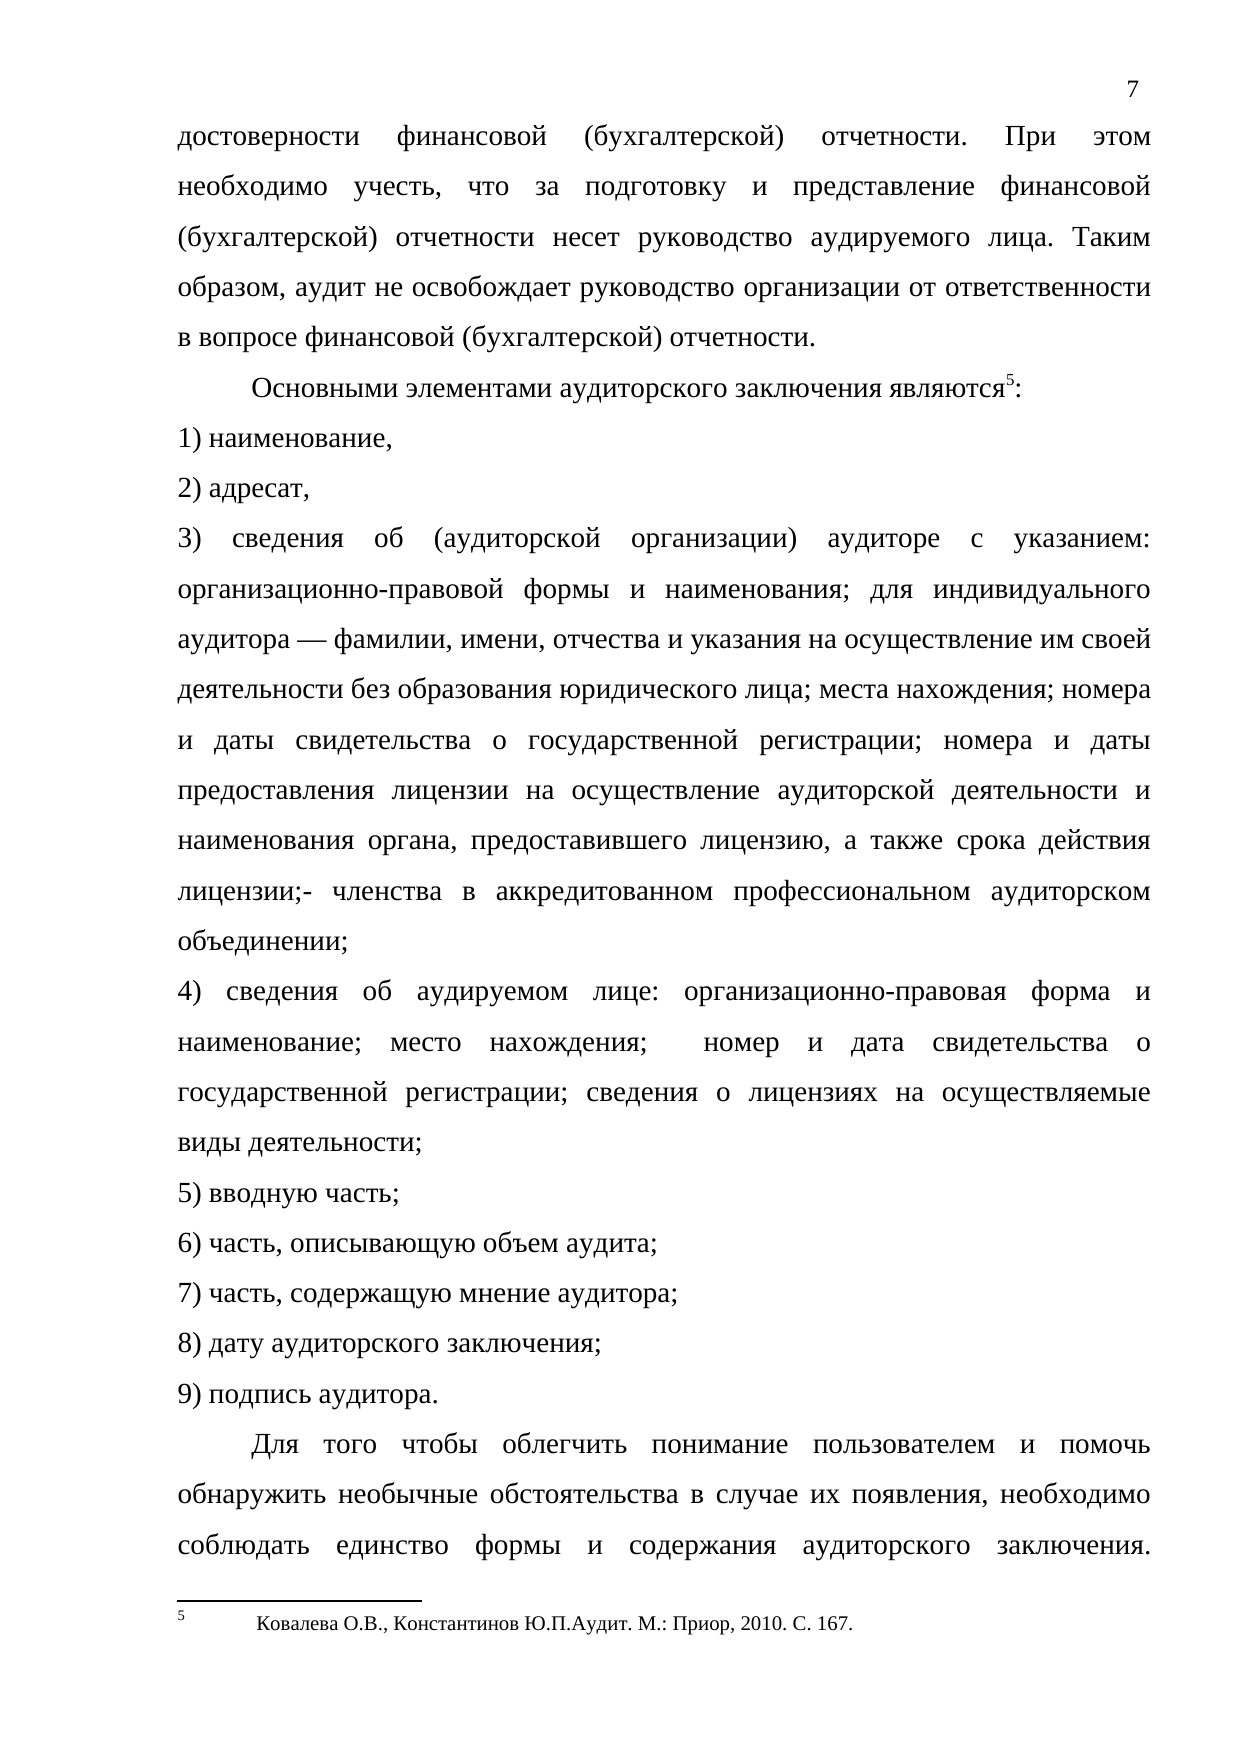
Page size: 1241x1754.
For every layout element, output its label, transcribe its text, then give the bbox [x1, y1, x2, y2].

text 6) часть, описывающую объем аудита; [177, 1225, 1152, 1258]
text 9) подпись аудитора. [177, 1376, 1152, 1409]
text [177, 1426, 1152, 1560]
text 4) сведения об аудируемом лице: организационно-правовая форма и наименование; место нахождения; номер и дата свидетельства о государственной регистрации; сведения о лицензиях на осуществляемые виды деятельности; [177, 973, 1152, 1158]
text 5) вводную часть; [177, 1175, 1152, 1208]
text 1) наименование, [177, 420, 1152, 453]
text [177, 118, 1152, 353]
text 8) дату аудиторского заключения; [177, 1326, 1152, 1359]
text 7) часть, содержащую мнение аудитора; [177, 1275, 1152, 1309]
text 2) адресат, [177, 470, 1152, 504]
text 3) сведения об (аудиторской организации) аудиторе с указанием: организационно-правовой формы и наименования; для индивидуального аудитора — фамилии, имени, отчества и указания на осуществление им своей деятельности без образования юридического лица; места нахождения; номера и даты свидетельства о государственной регистрации; номера и даты предоставления лицензии на осуществление аудиторской деятельности и наименования органа, предоставившего лицензию, а также срока действия лицензии;- членства в аккредитованном профессиональном аудиторском объединении; [177, 521, 1152, 957]
text Основными элементами аудиторского заключения являются: [177, 370, 1152, 403]
